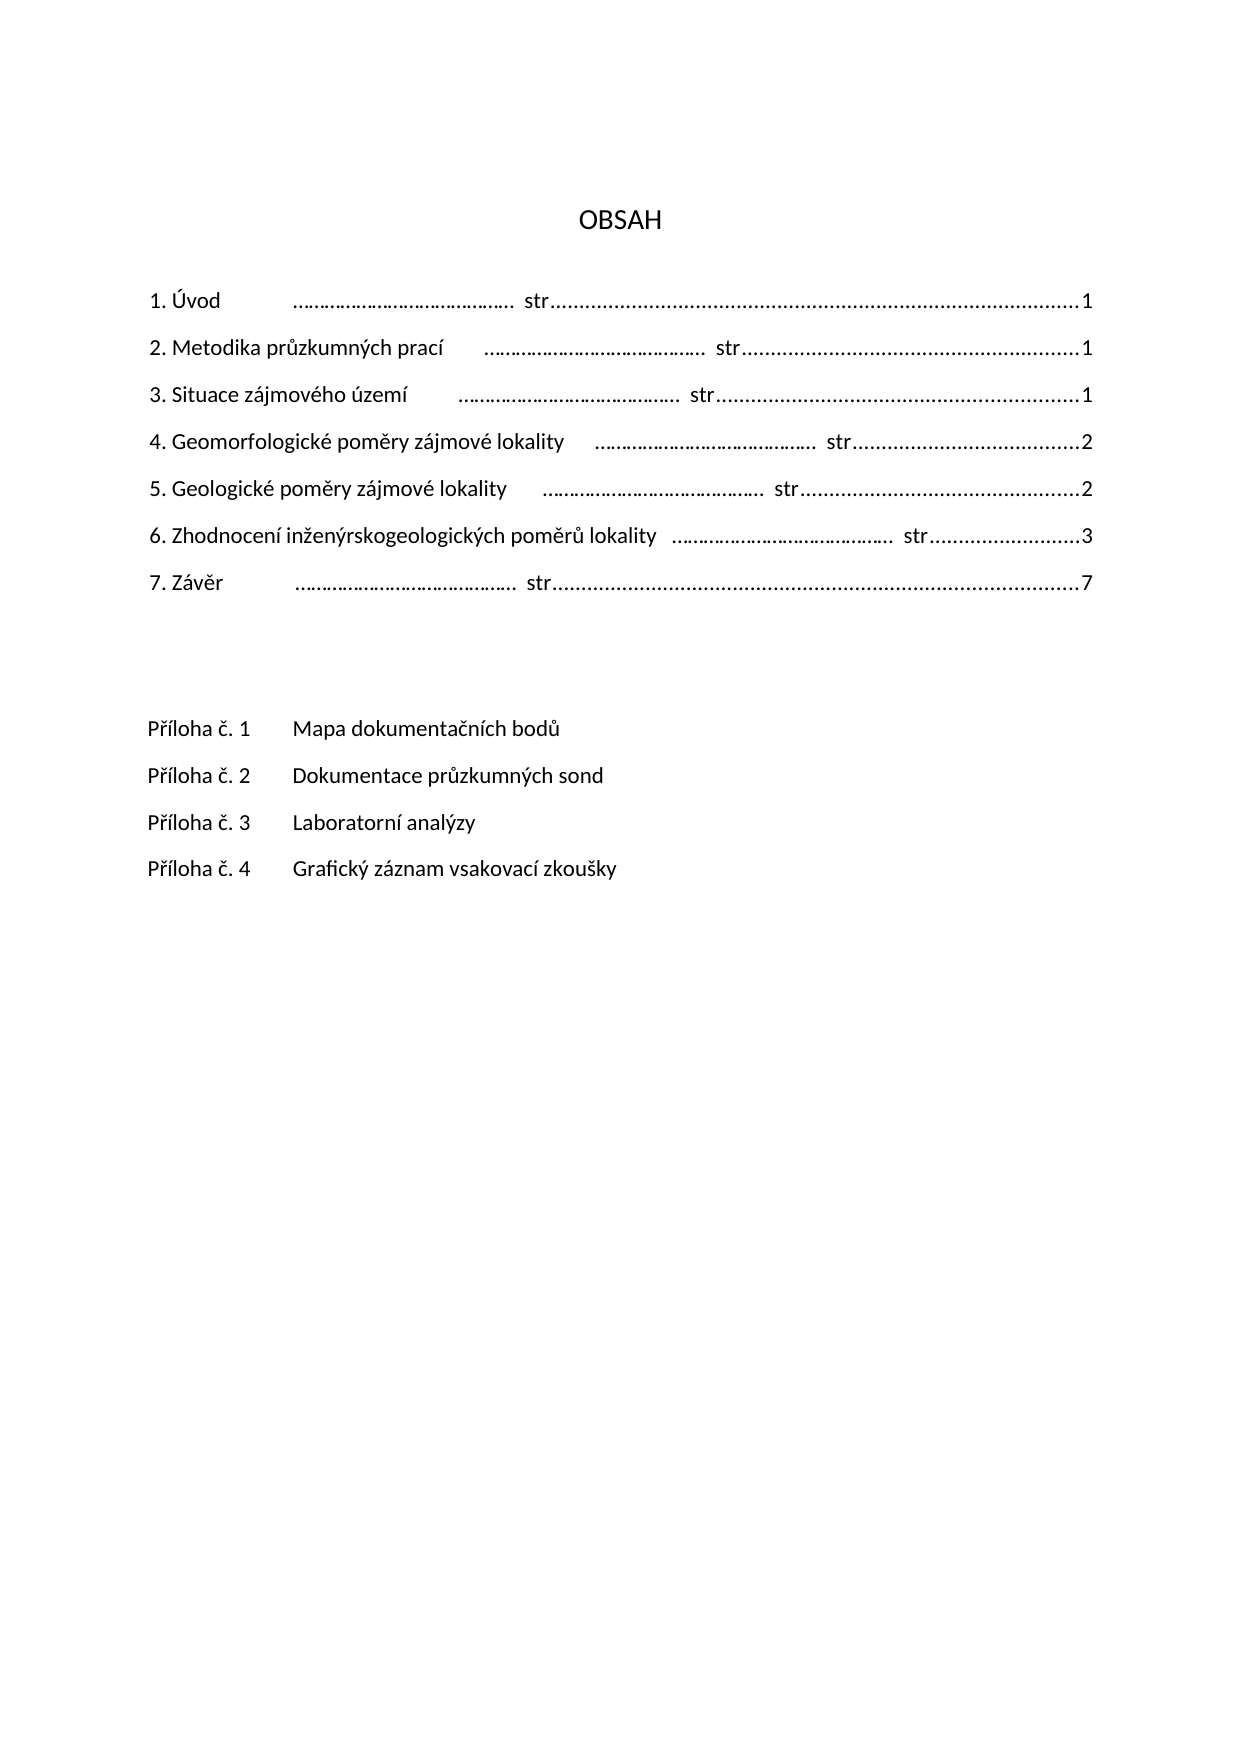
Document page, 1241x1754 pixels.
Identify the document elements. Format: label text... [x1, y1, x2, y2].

text Příloha č. 3 Laboratorní analýzy [147, 808, 1098, 836]
text Příloha č. 1 Mapa dokumentačních bodů [147, 714, 1098, 742]
text Příloha č. 2 Dokumentace průzkumných sond [147, 761, 1098, 789]
text OBSAH [147, 201, 1093, 236]
text Příloha č. 4 Grafický záznam vsakovací zkoušky [147, 854, 1098, 883]
